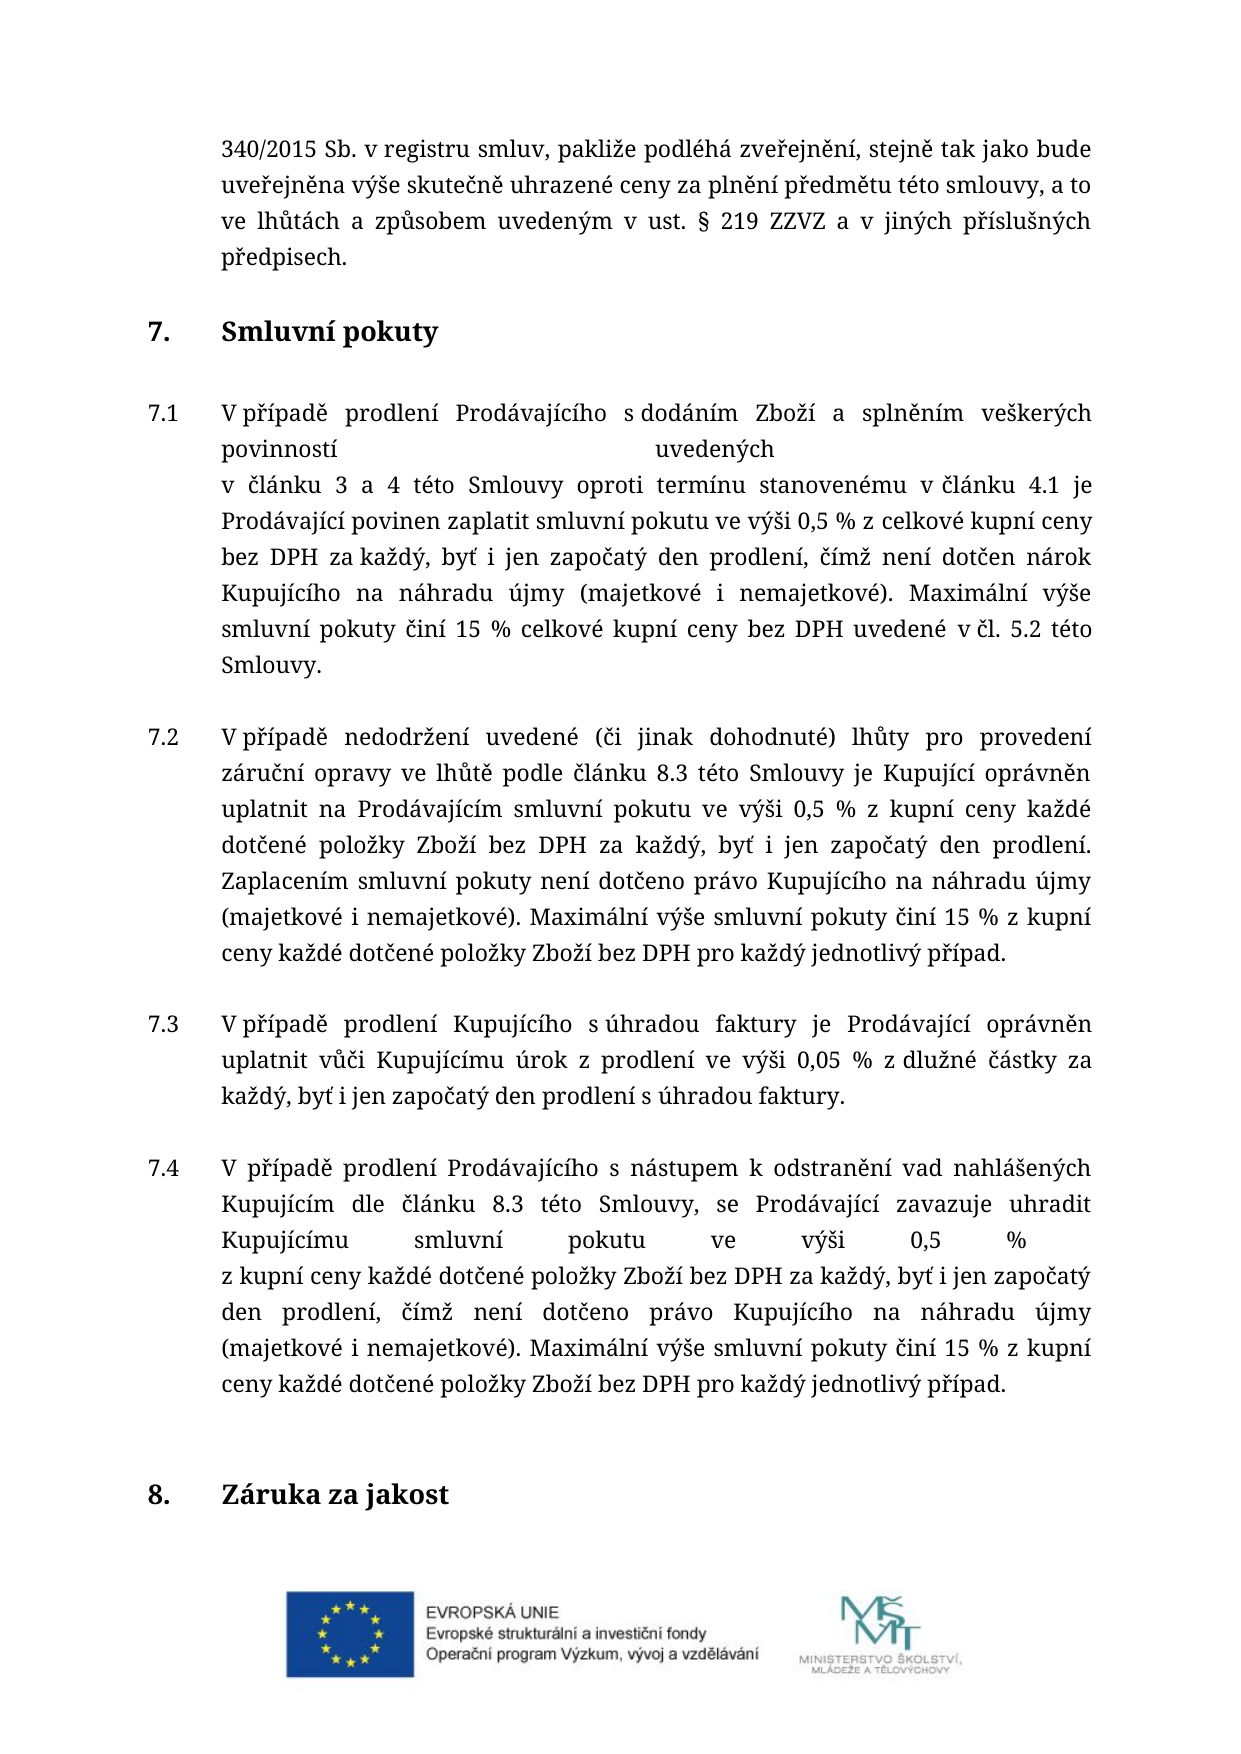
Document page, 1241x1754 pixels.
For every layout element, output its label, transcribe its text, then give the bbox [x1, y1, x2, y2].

text 7.3 V případě prodlení Kupujícího s úhradou faktury je Prodávající oprávněn uplatnit vůči Kupujícímu úrok z prodlení ve výši 0,05 % z dlužné částky za každý, byť i jen započatý den prodlení s úhradou faktury. [148, 1008, 1093, 1111]
text 7.2 V případě nedodržení uvedené (či jinak dohodnuté) lhůty pro provedení záruční opravy ve lhůtě podle článku 8.3 této Smlouvy je Kupující oprávněn uplatnit na Prodávajícím smluvní pokutu ve výši 0,5 % z kupní ceny každé dotčené položky Zboží bez DPH za každý, byť i jen započatý den prodlení. Zaplacením smluvní pokuty není dotčeno právo Kupujícího na náhradu újmy (majetkové i nemajetkové). Maximální výše smluvní pokuty činí 15 % z kupní ceny každé dotčené položky Zboží bez DPH pro každý jednotlivý případ. [148, 721, 1093, 968]
text 8. Záruka za jakost [148, 1476, 1093, 1512]
text 7.1 V případě prodlení Prodávajícího s dodáním Zboží a splněním veškerých povinností uvedených v článku 3 a 4 této Smlouvy oproti termínu stanovenému v článku 4.1 je Prodávající povinen zaplatit smluvní pokutu ve výši 0,5 % z celkové kupní ceny bez DPH za každý, byť i jen započatý den prodlení, čímž není dotčen nárok Kupujícího na náhradu újmy (majetkové i nemajetkové). Maximální výše smluvní pokuty činí 15 % celkové kupní ceny bez DPH uvedené v čl. 5.2 této Smlouvy. [148, 397, 1093, 680]
picture [242, 1550, 999, 1720]
text 7. Smluvní pokuty [148, 313, 1093, 349]
text 7.4 V případě prodlení Prodávajícího s nástupem k odstranění vad nahlášených Kupujícím dle článku 8.3 této Smlouvy, se Prodávající zavazuje uhradit Kupujícímu smluvní pokutu ve výši 0,5 % z kupní ceny každé dotčené položky Zboží bez DPH za každý, byť i jen započatý den prodlení, čímž není dotčeno právo Kupujícího na náhradu újmy (majetkové i nemajetkové). Maximální výše smluvní pokuty činí 15 % z kupní ceny každé dotčené položky Zboží bez DPH pro každý jednotlivý případ. [148, 1152, 1093, 1399]
